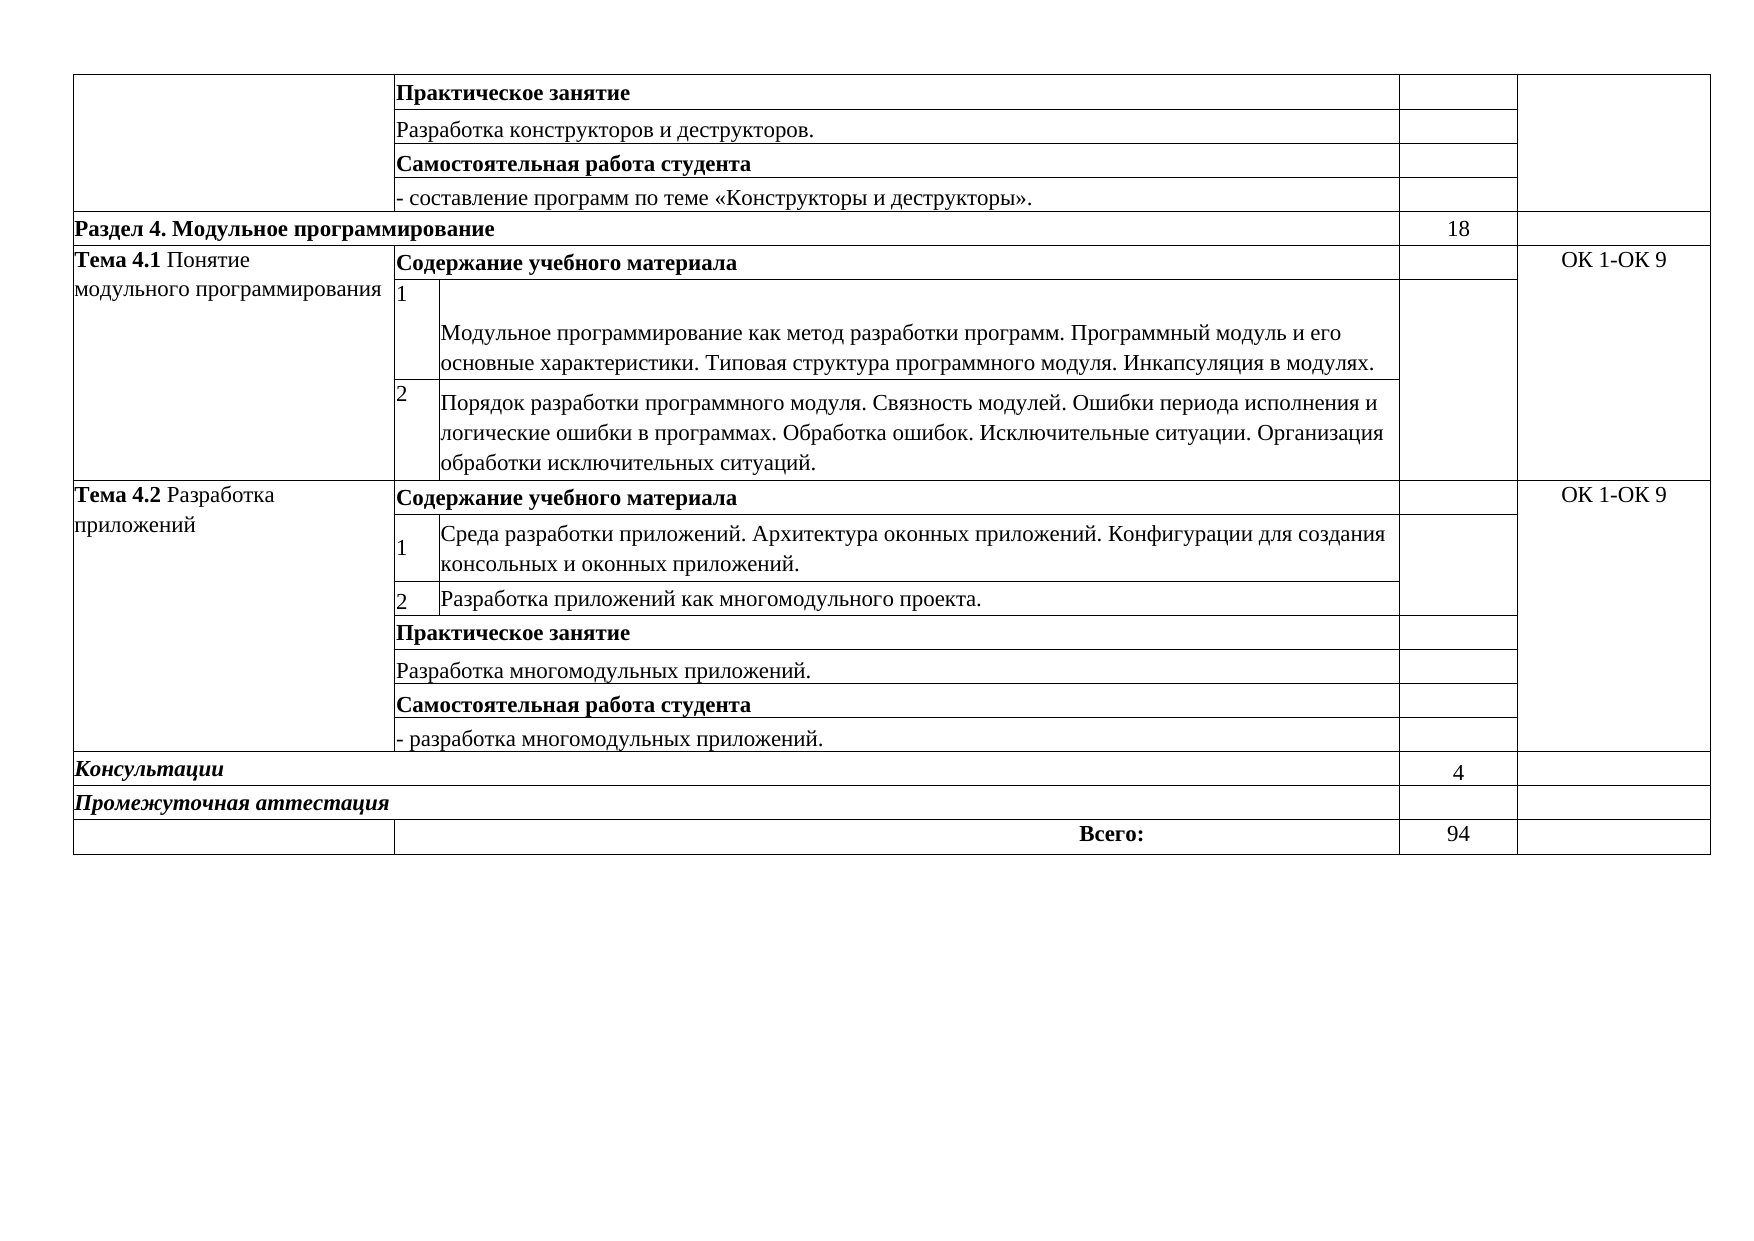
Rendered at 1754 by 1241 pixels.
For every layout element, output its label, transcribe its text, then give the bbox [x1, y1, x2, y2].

table_cell [1400, 110, 1517, 143]
table_header [1518, 75, 1710, 211]
table_cell Содержание учебного материала [395, 481, 1399, 514]
table_cell [1400, 515, 1517, 614]
table_cell Тема 4.1 Понятие модульного программирования [74, 246, 394, 480]
table_cell [1518, 786, 1710, 819]
table_cell ОК 1-ОК 9 [1518, 481, 1710, 751]
table_cell [1400, 616, 1517, 648]
table_cell [1518, 820, 1710, 854]
table_cell 1 [395, 280, 439, 379]
table_cell Порядок разработки программного модуля. Связность модулей. Ошибки периода исполнения и логические ошибки в программах. Обработка ошибок. Исключительные ситуации. Организация обработки исключительных ситуаций. [440, 380, 1399, 480]
table_cell [1400, 786, 1517, 819]
table_cell ОК 1-ОК 9 [1518, 246, 1710, 480]
table_cell 1 [395, 515, 439, 581]
table_cell Разработка многомодульных приложений. [395, 650, 1399, 683]
table_cell [1400, 481, 1517, 514]
table_cell Всего: [395, 820, 1399, 854]
table_cell Самостоятельная работа студента [395, 684, 1399, 717]
table_cell [1518, 212, 1710, 245]
table_cell Промежуточная аттестация [74, 786, 1399, 819]
table_cell Разработка приложений как многомодульного проекта. [440, 582, 1399, 614]
table_header [74, 75, 394, 211]
table_cell [1518, 752, 1710, 785]
table_cell 18 [1400, 212, 1517, 245]
table_cell 94 [1400, 820, 1517, 854]
table_cell [1400, 684, 1517, 717]
table_cell [1400, 144, 1517, 177]
table_cell - составление программ по теме «Конструкторы и деструкторы». [395, 178, 1399, 211]
table_cell Разработка конструкторов и деструкторов. [395, 110, 1399, 143]
table_cell Практическое занятие [395, 616, 1399, 648]
table_cell 2 [395, 582, 439, 614]
table_cell - разработка многомодульных приложений. [395, 718, 1399, 751]
table_cell 2 [395, 380, 439, 480]
table_cell [74, 820, 394, 854]
table_header [1400, 75, 1517, 109]
table_cell Самостоятельная работа студента [395, 144, 1399, 177]
table_cell Содержание учебного материала [395, 246, 1399, 279]
table_cell Раздел 4. Модульное программирование [74, 212, 1399, 245]
table_cell Консультации [74, 752, 1399, 785]
table_header Практическое занятие [395, 75, 1399, 109]
table_cell 4 [1400, 752, 1517, 785]
table_cell [1400, 280, 1517, 480]
table_cell [1400, 246, 1517, 279]
table_cell [1400, 650, 1517, 683]
table_cell Модульное программирование как метод разработки программ. Программный модуль и его основные характеристики. Типовая структура программного модуля. Инкапсуляция в модулях. [440, 280, 1399, 379]
table_cell Среда разработки приложений. Архитектура оконных приложений. Конфигурации для создания консольных и оконных приложений. [440, 515, 1399, 581]
table_cell [1400, 718, 1517, 751]
table_cell [1400, 178, 1517, 211]
table_cell Тема 4.2 Разработка приложений [74, 481, 394, 751]
